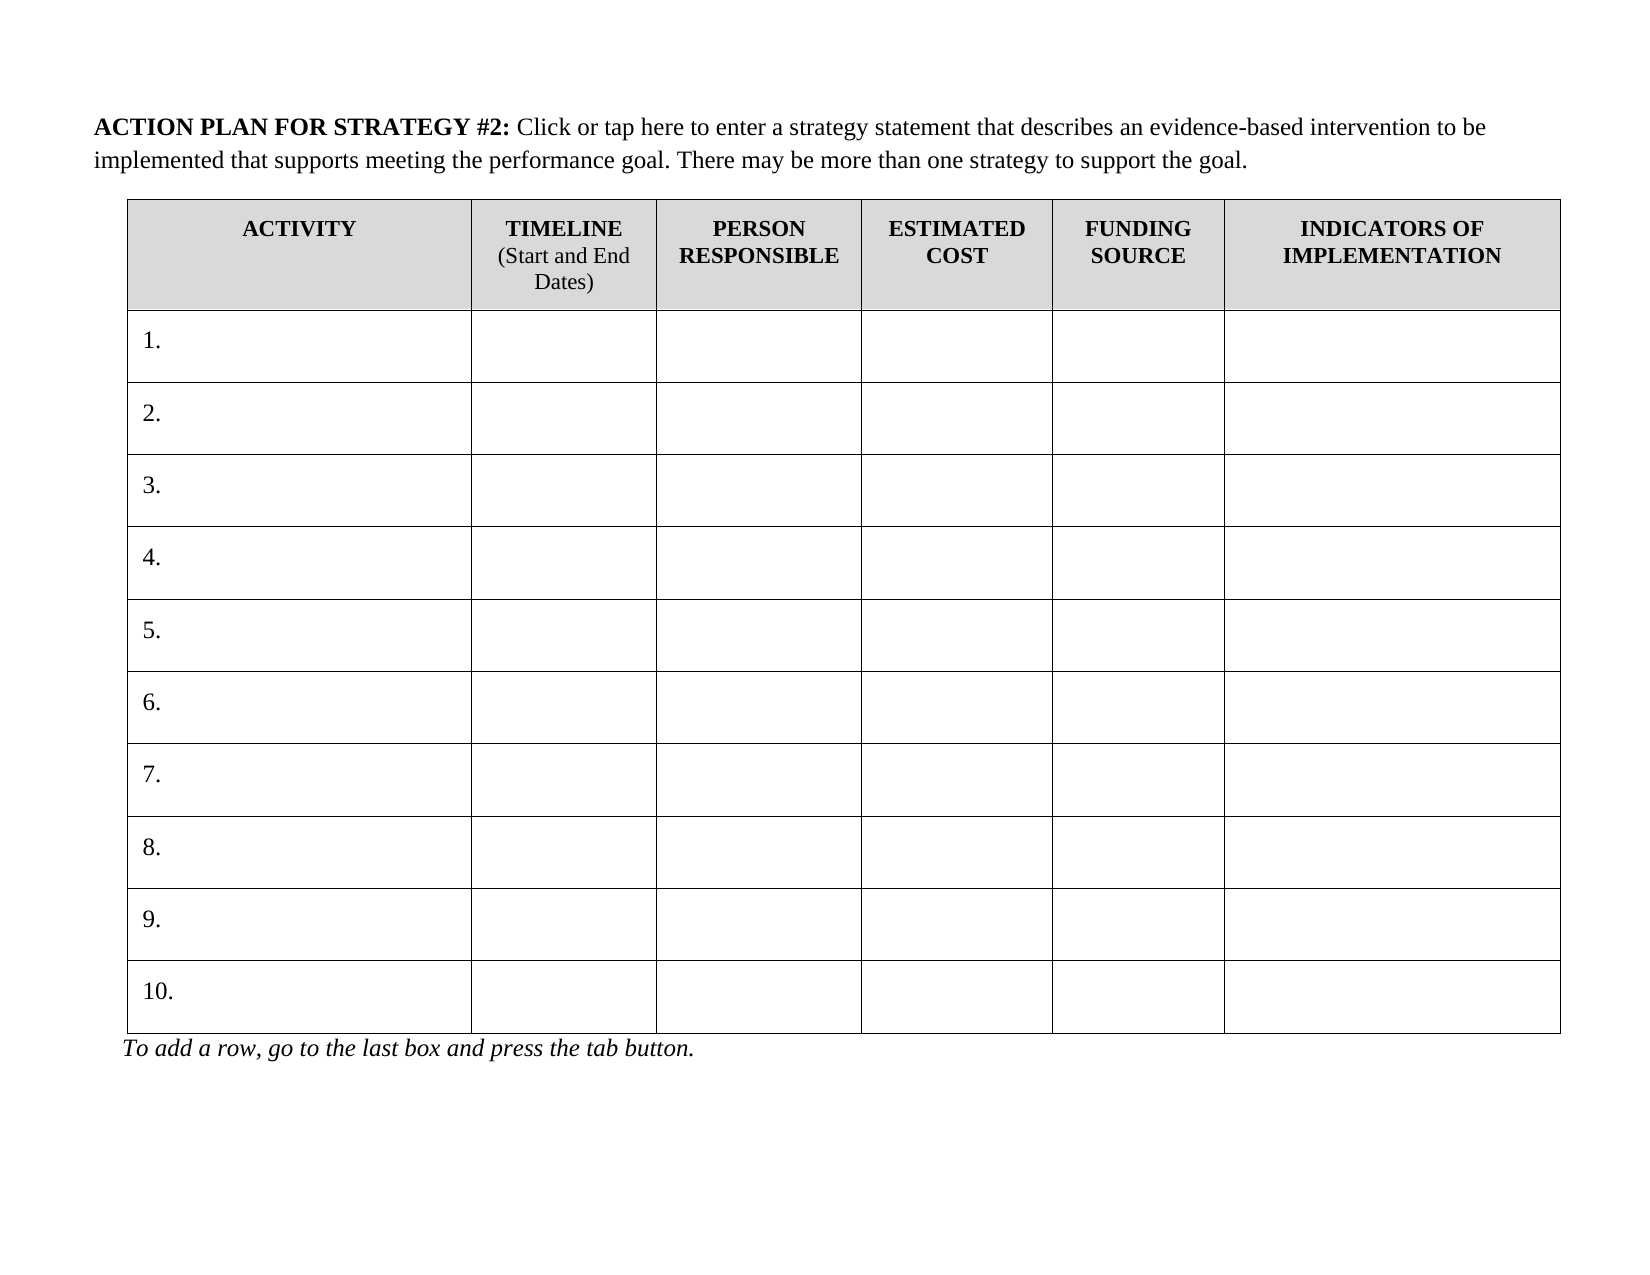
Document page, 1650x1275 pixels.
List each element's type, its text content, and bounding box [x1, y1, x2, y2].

table_cell [1053, 311, 1224, 382]
table_cell 10. [128, 961, 471, 1032]
table_cell [1225, 383, 1560, 454]
table_cell 6. [128, 672, 471, 743]
table_cell [657, 744, 861, 816]
table_cell 1. [128, 311, 471, 382]
table_cell [862, 600, 1052, 671]
table_cell [862, 817, 1052, 888]
table_cell 3. [128, 455, 471, 526]
table_cell [1053, 600, 1224, 671]
table_cell [657, 527, 861, 599]
table_cell [862, 672, 1052, 743]
table_header ESTIMATED COST [862, 200, 1052, 309]
table_cell [1225, 889, 1560, 960]
table_cell [472, 672, 656, 743]
table_cell [657, 311, 861, 382]
table_cell [1225, 744, 1560, 816]
table_cell [657, 889, 861, 960]
table_cell [472, 889, 656, 960]
table_cell [472, 600, 656, 671]
table_cell [1225, 817, 1560, 888]
table_cell 2. [128, 383, 471, 454]
table_cell [862, 744, 1052, 816]
table_cell [1053, 889, 1224, 960]
table_cell [862, 961, 1052, 1032]
table_cell [1225, 311, 1560, 382]
table_cell [1053, 817, 1224, 888]
table_cell [862, 383, 1052, 454]
table_cell 4. [128, 527, 471, 599]
table_cell [1053, 672, 1224, 743]
table_cell 9. [128, 889, 471, 960]
table_cell [1225, 961, 1560, 1032]
table_cell [472, 744, 656, 816]
table_cell [657, 961, 861, 1032]
table_header INDICATORS OF IMPLEMENTATION [1225, 200, 1560, 309]
table_header FUNDING SOURCE [1053, 200, 1224, 309]
text To add a row, go to the last box and press the tab button. [122, 1033, 1594, 1062]
table_cell [862, 527, 1052, 599]
table_header TIMELINE (Start and End Dates) [472, 200, 656, 309]
table_cell [472, 455, 656, 526]
table_cell [1225, 672, 1560, 743]
table_cell [657, 455, 861, 526]
table_cell [1053, 744, 1224, 816]
table_header PERSON RESPONSIBLE [657, 200, 861, 309]
table_cell [862, 311, 1052, 382]
table_cell [657, 672, 861, 743]
table_cell 5. [128, 600, 471, 671]
table_cell [1053, 961, 1224, 1032]
table_cell [862, 455, 1052, 526]
table_cell [1225, 455, 1560, 526]
table_cell [1225, 527, 1560, 599]
table_cell [1225, 600, 1560, 671]
table_cell 7. [128, 744, 471, 816]
text ACTION PLAN FOR STRATEGY #2: [94, 112, 1594, 174]
table_cell [472, 311, 656, 382]
table_cell [657, 600, 861, 671]
table_cell [472, 383, 656, 454]
table_cell [472, 817, 656, 888]
table_cell [657, 817, 861, 888]
table_cell [1053, 455, 1224, 526]
table_cell [1053, 527, 1224, 599]
table_cell [1053, 383, 1224, 454]
table_cell [472, 527, 656, 599]
table_cell [862, 889, 1052, 960]
table_cell [472, 961, 656, 1032]
table_cell 8. [128, 817, 471, 888]
table_header ACTIVITY [128, 200, 471, 309]
table_cell [657, 383, 861, 454]
